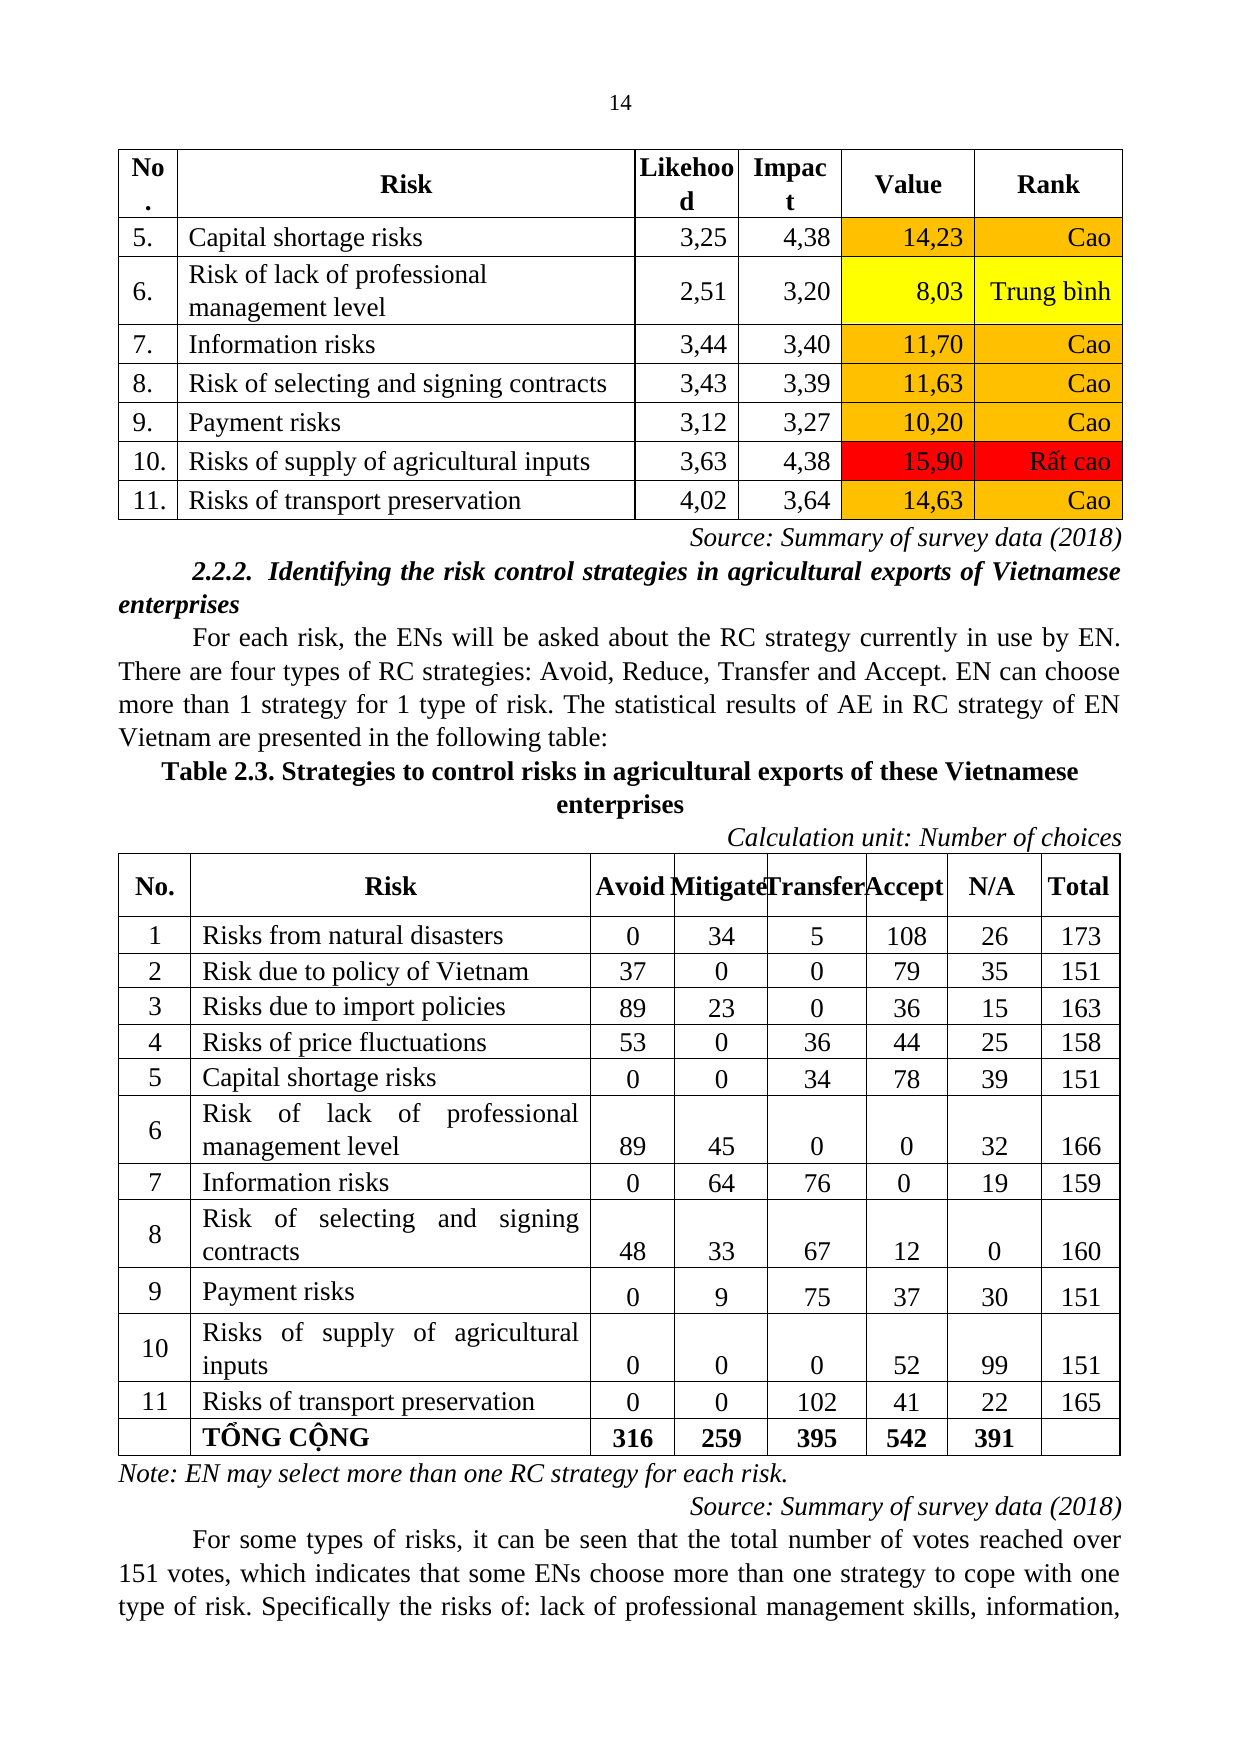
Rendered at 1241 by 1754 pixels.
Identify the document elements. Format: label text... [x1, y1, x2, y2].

table_cell 1 [119, 917, 190, 952]
table_cell Payment risks [178, 403, 634, 441]
table_cell 35 [948, 954, 1041, 987]
table_cell 316 [591, 1419, 674, 1454]
table_cell 8 [119, 1200, 190, 1267]
table_cell 3,43 [636, 364, 738, 402]
table_header Accept [867, 854, 947, 916]
text Note: EN may select more than one RC strategy for each risk. [118, 1456, 1122, 1489]
table_cell 45 [675, 1096, 767, 1162]
table_cell 7 [119, 1164, 190, 1199]
table_cell 36 [768, 1025, 866, 1058]
table_cell 102 [768, 1382, 866, 1418]
table_header Risk [178, 150, 634, 217]
table_cell 30 [948, 1268, 1041, 1313]
table_cell 39 [948, 1059, 1041, 1095]
table_cell [119, 403, 177, 441]
table_cell 0 [591, 1314, 674, 1381]
table_cell 395 [768, 1419, 866, 1454]
text For each risk, the ENs will be asked about the RC strategy currently in use by EN. There are four types of RC strategies: Avoid, Reduce, Transfer and Accept. EN can choose more than 1 strategy for 1 type of risk. The statistical results of AE in RC strategy of EN Vietnam are presented in the following table: [118, 620, 1122, 753]
table_cell 8,03 [842, 257, 974, 323]
table_cell 89 [591, 988, 674, 1024]
table_cell Risks of price fluctuations [191, 1025, 590, 1058]
table_cell Risk of selecting and signing contracts [178, 364, 634, 402]
table_cell 14,23 [842, 218, 974, 256]
table_header Avoid [591, 854, 674, 916]
table_cell 0 [768, 1314, 866, 1381]
table_cell 165 [1042, 1382, 1119, 1418]
table_cell Cao [975, 481, 1122, 519]
table_cell 19 [948, 1164, 1041, 1199]
table_cell 14,63 [842, 481, 974, 519]
table_cell Information risks [191, 1164, 590, 1199]
table_cell 3,63 [636, 442, 738, 480]
table_cell Cao [975, 403, 1122, 441]
table_cell 15 [948, 988, 1041, 1024]
table_cell [119, 364, 177, 402]
table_header Risk [191, 854, 590, 916]
table_cell 99 [948, 1314, 1041, 1381]
table_header Total [1042, 854, 1119, 916]
text Source: Summary of survey data (2018) [118, 1489, 1122, 1522]
table_cell 0 [675, 954, 767, 987]
table_cell 0 [768, 954, 866, 987]
table_cell 0 [675, 1314, 767, 1381]
table_cell 15,90 [842, 442, 974, 480]
table_header Value [842, 150, 974, 217]
table_cell Capital shortage risks [178, 218, 634, 256]
table_cell 37 [867, 1268, 947, 1313]
table_cell 0 [867, 1164, 947, 1199]
table_cell 542 [867, 1419, 947, 1454]
table_cell [119, 218, 177, 256]
table_cell 158 [1042, 1025, 1119, 1058]
table_cell Risks due to import policies [191, 988, 590, 1024]
table_cell 3,40 [739, 325, 841, 363]
table_cell Rất cao [975, 442, 1122, 480]
table_cell Risks of transport preservation [178, 481, 634, 519]
table_cell 0 [675, 1025, 767, 1058]
table_cell 0 [591, 917, 674, 952]
table_cell 37 [591, 954, 674, 987]
table_cell 34 [768, 1059, 866, 1095]
subtitle Identifying the risk control strategies in agricultural exports of Vietnamese enterprises [118, 553, 1122, 620]
table_cell 3,44 [636, 325, 738, 363]
table_cell Risk of lack of professional management level [191, 1096, 590, 1162]
table_cell 2,51 [636, 257, 738, 323]
table_cell 0 [768, 988, 866, 1024]
table_cell 11,70 [842, 325, 974, 363]
table_cell 67 [768, 1200, 866, 1267]
table_cell Payment risks [191, 1268, 590, 1313]
table_cell Risk of lack of professional management level [178, 257, 634, 323]
table_cell 3,27 [739, 403, 841, 441]
table_cell 3,25 [636, 218, 738, 256]
table_header Mitigate [675, 854, 767, 916]
table_cell 11,63 [842, 364, 974, 402]
table_header N/A [948, 854, 1041, 916]
table_cell 163 [1042, 988, 1119, 1024]
table_cell 23 [675, 988, 767, 1024]
table_cell 10,20 [842, 403, 974, 441]
table_cell 159 [1042, 1164, 1119, 1199]
table_cell [119, 257, 177, 323]
table_cell 5 [768, 917, 866, 952]
table_cell 32 [948, 1096, 1041, 1162]
text Calculation unit: Number of choices [118, 820, 1122, 853]
table_cell 3,12 [636, 403, 738, 441]
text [118, 1522, 1122, 1622]
table_cell 4,38 [739, 218, 841, 256]
table_cell 75 [768, 1268, 866, 1313]
table_cell 26 [948, 917, 1041, 952]
table_cell 12 [867, 1200, 947, 1267]
table_header Rank [975, 150, 1122, 217]
table_cell 0 [867, 1096, 947, 1162]
table_cell 0 [591, 1382, 674, 1418]
table_cell 4,02 [636, 481, 738, 519]
table_cell [119, 481, 177, 519]
table_cell 151 [1042, 1314, 1119, 1381]
table_cell Capital shortage risks [191, 1059, 590, 1095]
table_cell 151 [1042, 1268, 1119, 1313]
table_cell 11 [119, 1382, 190, 1418]
table_cell 3 [119, 988, 190, 1024]
table_cell Trung bình [975, 257, 1122, 323]
table_cell 3,64 [739, 481, 841, 519]
table_cell 64 [675, 1164, 767, 1199]
table_header Transfer [768, 854, 866, 916]
table_header Likehood [636, 150, 738, 217]
table_cell 52 [867, 1314, 947, 1381]
table_cell 151 [1042, 1059, 1119, 1095]
table_cell 4 [119, 1025, 190, 1058]
table_cell Risks of transport preservation [191, 1382, 590, 1418]
table_cell Risks from natural disasters [191, 917, 590, 952]
table_cell TỔNG CỘNG [191, 1419, 590, 1454]
table_cell Risk due to policy of Vietnam [191, 954, 590, 987]
table_cell 3,39 [739, 364, 841, 402]
table_cell 79 [867, 954, 947, 987]
table_cell 0 [591, 1268, 674, 1313]
table_header No. [119, 854, 190, 916]
table_cell [119, 442, 177, 480]
table_cell 78 [867, 1059, 947, 1095]
table_cell 48 [591, 1200, 674, 1267]
table_cell 9 [119, 1268, 190, 1313]
table_header No. [119, 150, 177, 217]
table_cell 44 [867, 1025, 947, 1058]
table_cell 53 [591, 1025, 674, 1058]
table_cell Cao [975, 325, 1122, 363]
table_cell 0 [675, 1059, 767, 1095]
table_cell 0 [675, 1382, 767, 1418]
table_cell 5 [119, 1059, 190, 1095]
table_cell 22 [948, 1382, 1041, 1418]
table_cell 4,38 [739, 442, 841, 480]
text Source: Summary of survey data (2018) [118, 520, 1122, 553]
table_cell 108 [867, 917, 947, 952]
table_cell 0 [948, 1200, 1041, 1267]
table_cell Risks of supply of agricultural inputs [191, 1314, 590, 1381]
table_cell 0 [591, 1059, 674, 1095]
table_cell 10 [119, 1314, 190, 1381]
table_cell 2 [119, 954, 190, 987]
table_cell 34 [675, 917, 767, 952]
table_cell 9 [675, 1268, 767, 1313]
table_cell 173 [1042, 917, 1119, 952]
table_cell Information risks [178, 325, 634, 363]
table_cell Cao [975, 218, 1122, 256]
table_cell 41 [867, 1382, 947, 1418]
table_cell [119, 325, 177, 363]
table_cell 25 [948, 1025, 1041, 1058]
table_header Impact [739, 150, 841, 217]
table_cell Risks of supply of agricultural inputs [178, 442, 634, 480]
table_cell 3,20 [739, 257, 841, 323]
table_cell [119, 1419, 190, 1454]
table_cell 166 [1042, 1096, 1119, 1162]
table_cell 0 [591, 1164, 674, 1199]
table_cell 0 [768, 1096, 866, 1162]
text Table 2.3. Strategies to control risks in agricultural exports of these Vietnamese enterprises [118, 753, 1122, 820]
table_cell 160 [1042, 1200, 1119, 1267]
table_cell 76 [768, 1164, 866, 1199]
table_cell [1042, 1419, 1119, 1454]
table_cell 391 [948, 1419, 1041, 1454]
table_cell 6 [119, 1096, 190, 1162]
table_cell Cao [975, 364, 1122, 402]
table_cell 89 [591, 1096, 674, 1162]
table_cell 151 [1042, 954, 1119, 987]
table_cell 259 [675, 1419, 767, 1454]
table_cell 33 [675, 1200, 767, 1267]
table_cell Risk of selecting and signing contracts [191, 1200, 590, 1267]
table_cell 36 [867, 988, 947, 1024]
